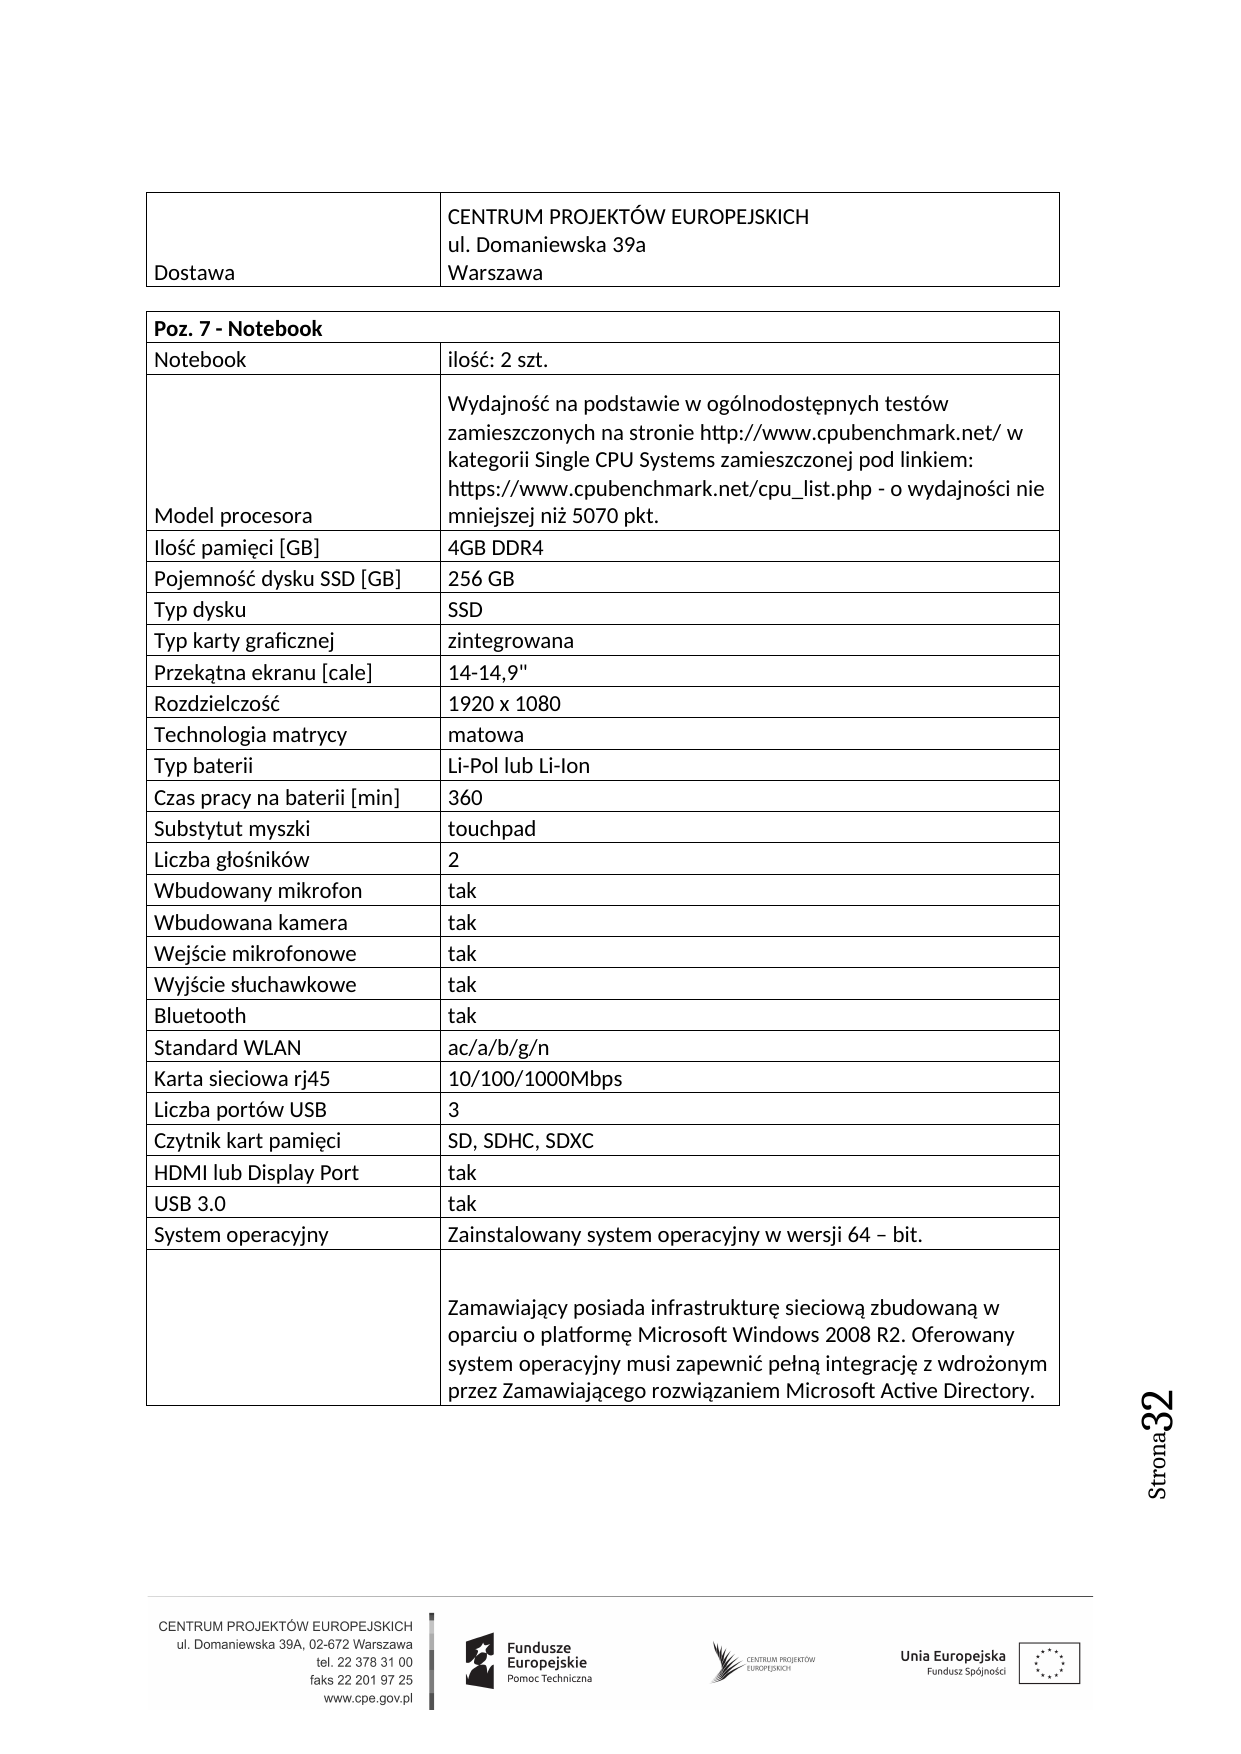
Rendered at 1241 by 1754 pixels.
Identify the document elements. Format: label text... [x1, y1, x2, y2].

table_cell Typ baterii [147, 750, 440, 780]
table_cell [147, 1250, 440, 1405]
table_cell Liczba głośników [147, 843, 440, 873]
table_cell 14-14,9" [441, 656, 1059, 686]
table_cell Wyjście słuchawkowe [147, 968, 440, 998]
table_cell tak [441, 1187, 1059, 1217]
table_cell Standard WLAN [147, 1031, 440, 1061]
table_cell Substytut myszki [147, 812, 440, 842]
table_cell SD, SDHC, SDXC [441, 1125, 1059, 1155]
table_cell 256 GB [441, 562, 1059, 592]
table_cell tak [441, 1000, 1059, 1030]
table_cell matowa [441, 718, 1059, 748]
table_cell SSD [441, 593, 1059, 623]
table_cell Typ karty graficznej [147, 625, 440, 655]
table_cell Czytnik kart pamięci [147, 1125, 440, 1155]
picture [147, 1596, 1094, 1710]
table_cell Ilość pamięci [GB] [147, 531, 440, 561]
table_cell 2 [441, 843, 1059, 873]
table_cell Wydajność na podstawie w ogólnodostępnych testów zamieszczonych na stronie http://www.cpubenchmark.net/ w kategorii Single CPU Systems zamieszczonej pod linkiem: https://www.cpubenchmark.net/cpu_list.php - o wydajności nie mniejszej niż 5070 pkt. [441, 375, 1059, 530]
table_cell Czas pracy na baterii [min] [147, 781, 440, 811]
table_cell Zainstalowany system operacyjny w wersji 64 – bit. [441, 1218, 1059, 1248]
table_cell Bluetooth [147, 1000, 440, 1030]
table_cell Notebook [147, 343, 440, 373]
table_cell ilość: 2 szt. [441, 343, 1059, 373]
table_cell 3 [441, 1093, 1059, 1123]
table_cell 4GB DDR4 [441, 531, 1059, 561]
table_cell Przekątna ekranu [cale] [147, 656, 440, 686]
table_cell Zamawiający posiada infrastrukturę sieciową zbudowaną w oparciu o platformę Microsoft Windows 2008 R2. Oferowany system operacyjny musi zapewnić pełną integrację z wdrożonym przez Zamawiającego rozwiązaniem Microsoft Active Directory. [441, 1250, 1059, 1405]
table_cell tak [441, 906, 1059, 936]
table_cell Dostawa [147, 193, 440, 286]
table_cell 360 [441, 781, 1059, 811]
table_cell Pojemność dysku SSD [GB] [147, 562, 440, 592]
table_cell tak [441, 1156, 1059, 1186]
table_cell Typ dysku [147, 593, 440, 623]
table_cell USB 3.0 [147, 1187, 440, 1217]
table_cell 1920 x 1080 [441, 687, 1059, 717]
table_cell tak [441, 875, 1059, 905]
table_cell Rozdzielczość [147, 687, 440, 717]
table_cell touchpad [441, 812, 1059, 842]
table_cell Model procesora [147, 375, 440, 530]
table_cell System operacyjny [147, 1218, 440, 1248]
table_cell Wbudowany mikrofon [147, 875, 440, 905]
table_cell Wejście mikrofonowe [147, 937, 440, 967]
table_cell HDMI lub Display Port [147, 1156, 440, 1186]
table_cell Technologia matrycy [147, 718, 440, 748]
table_cell zintegrowana [441, 625, 1059, 655]
table_cell ac/a/b/g/n [441, 1031, 1059, 1061]
table_cell Liczba portów USB [147, 1093, 440, 1123]
table_cell Wbudowana kamera [147, 906, 440, 936]
table_header Poz. 7 - Notebook [147, 312, 1059, 342]
table_cell CENTRUM PROJEKTÓW EUROPEJSKICH ul. Domaniewska 39a Warszawa [441, 193, 1059, 286]
table_cell Karta sieciowa rj45 [147, 1062, 440, 1092]
table_cell tak [441, 968, 1059, 998]
table_cell Li-Pol lub Li-Ion [441, 750, 1059, 780]
table_cell tak [441, 937, 1059, 967]
table_cell 10/100/1000Mbps [441, 1062, 1059, 1092]
